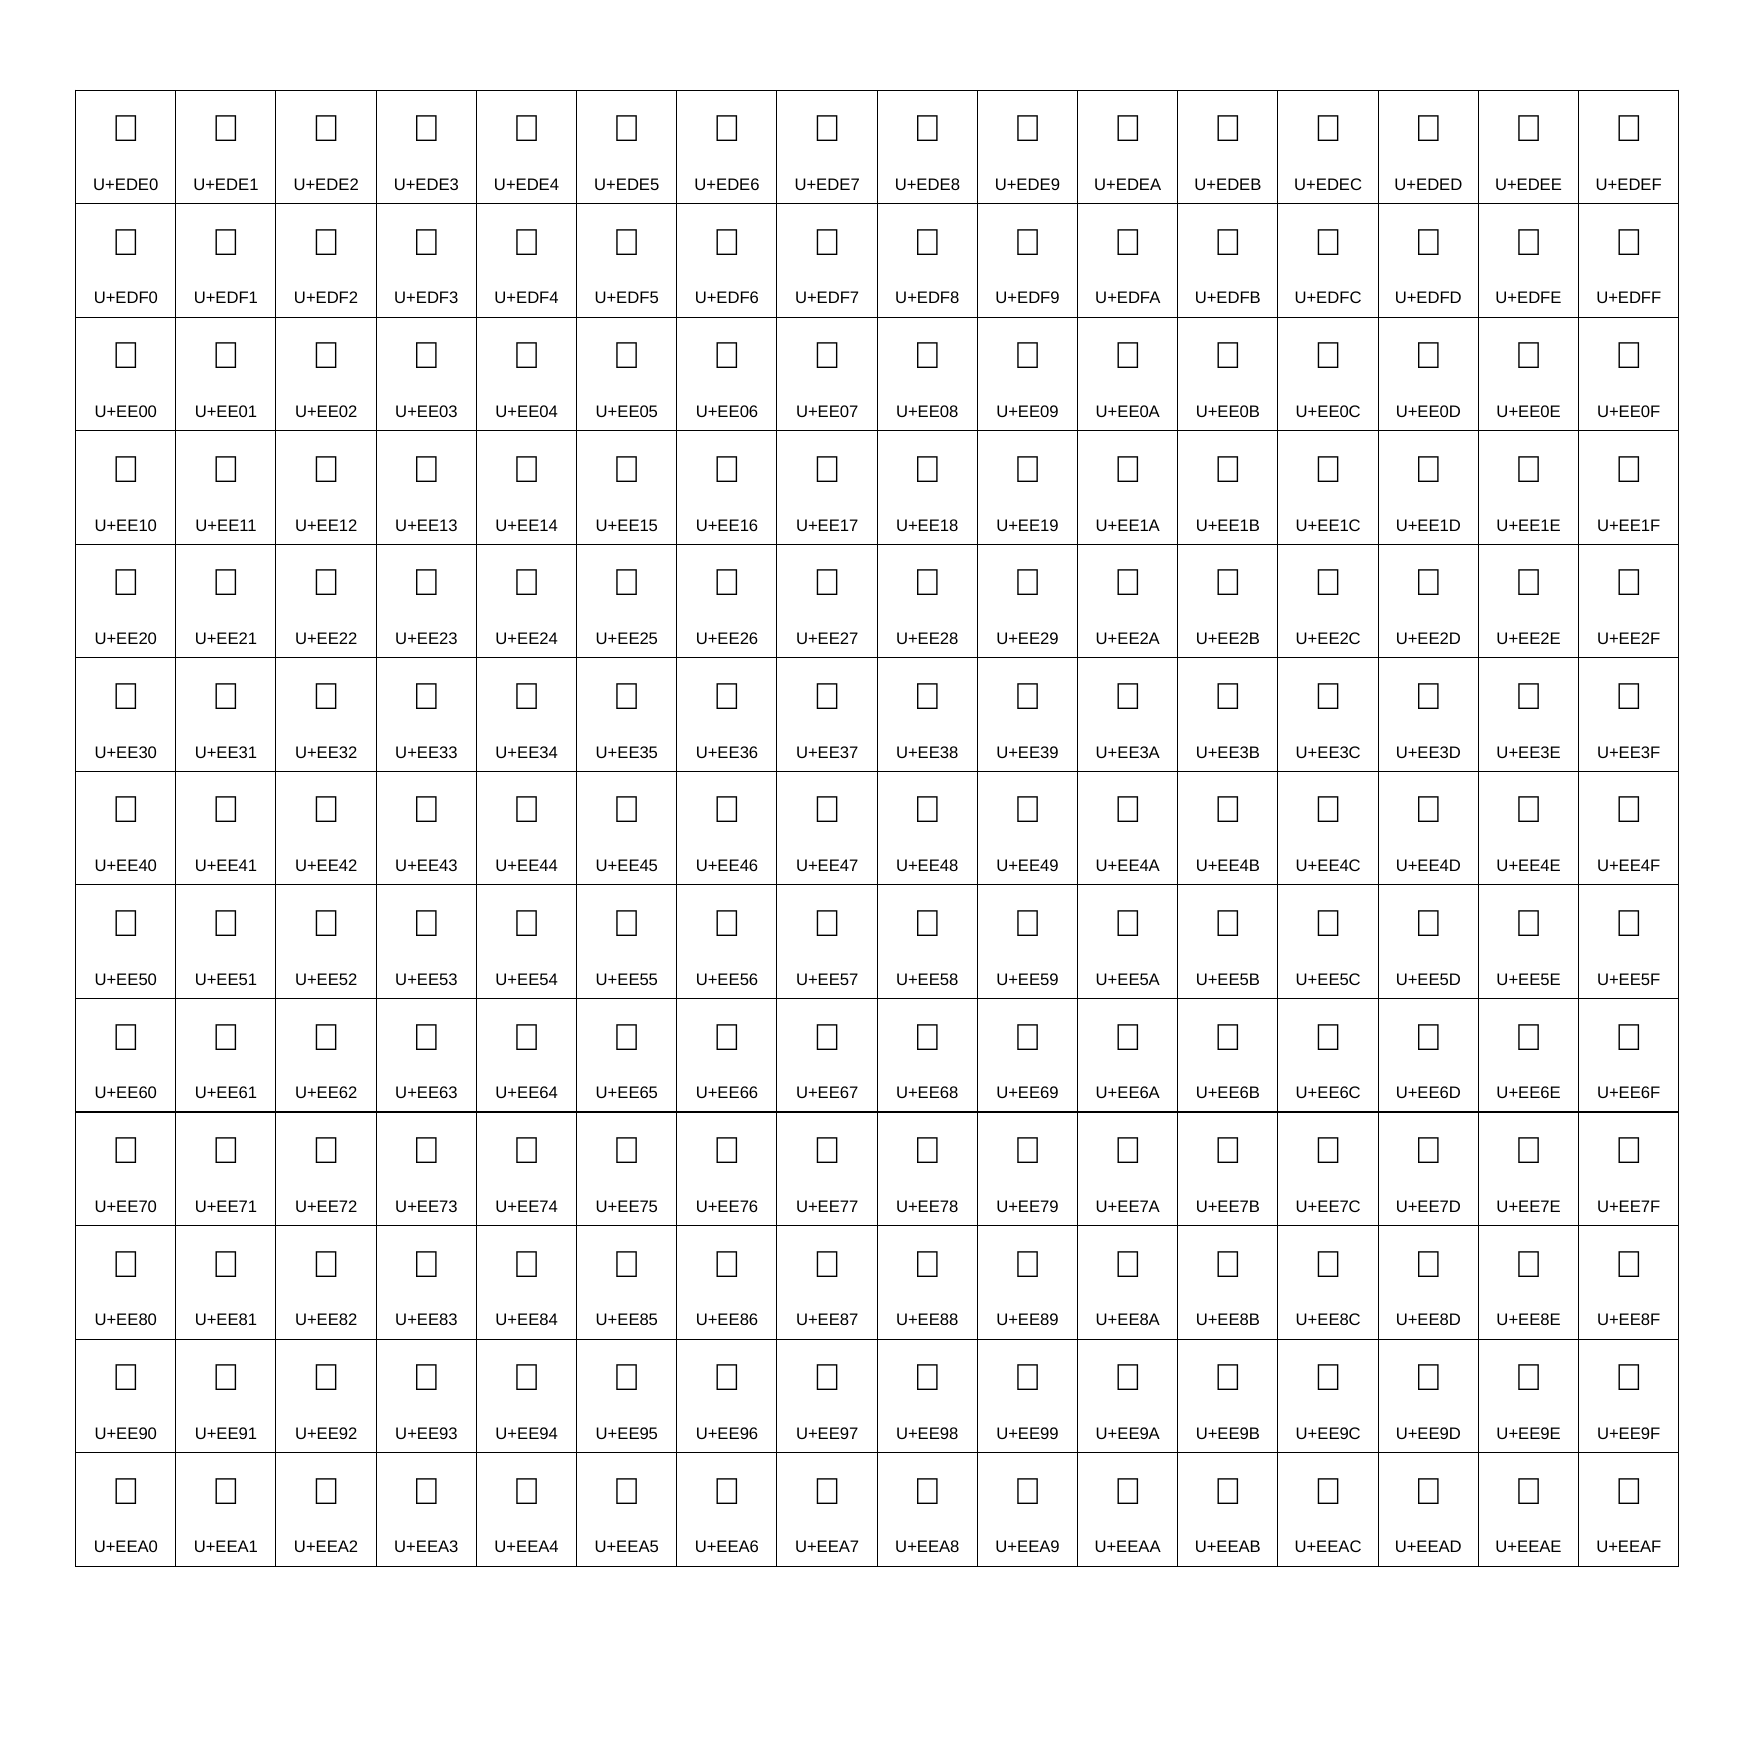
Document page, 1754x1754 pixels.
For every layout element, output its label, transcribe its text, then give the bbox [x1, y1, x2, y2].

table_cell  U+EE02 [276, 318, 376, 430]
table_cell  U+EE2F [1579, 545, 1678, 657]
table_cell  U+EE05 [577, 318, 676, 430]
table_cell  U+EDFB [1178, 204, 1277, 317]
table_cell  U+EE77 [777, 1113, 877, 1225]
table_cell  U+EE25 [577, 545, 676, 657]
table_cell  U+EE8F [1579, 1226, 1678, 1338]
table_cell  U+EE14 [477, 431, 576, 544]
table_cell  U+EE09 [978, 318, 1077, 430]
table_cell  U+EE59 [978, 885, 1077, 998]
table_cell  U+EDE1 [176, 91, 275, 203]
table_cell  U+EEA1 [176, 1453, 275, 1566]
table_cell  U+EEAF [1579, 1453, 1678, 1566]
table_cell  U+EE92 [276, 1340, 376, 1452]
table_cell  U+EE73 [377, 1113, 476, 1225]
table_cell  U+EEAE [1479, 1453, 1578, 1566]
table_cell  U+EE94 [477, 1340, 576, 1452]
table_cell  U+EE10 [76, 431, 175, 544]
table_cell  U+EDFF [1579, 204, 1678, 317]
table_cell  U+EE35 [577, 658, 676, 771]
table_cell  U+EE43 [377, 772, 476, 884]
table_cell  U+EE58 [878, 885, 977, 998]
table_cell  U+EDEB [1178, 91, 1277, 203]
table_cell  U+EE32 [276, 658, 376, 771]
table_cell  U+EE5F [1579, 885, 1678, 998]
table_cell  U+EE03 [377, 318, 476, 430]
table_cell  U+EE22 [276, 545, 376, 657]
table_cell  U+EE44 [477, 772, 576, 884]
table_cell  U+EE4B [1178, 772, 1277, 884]
table_cell  U+EE17 [777, 431, 877, 544]
table_cell  U+EE60 [76, 999, 175, 1111]
table_cell  U+EE84 [477, 1226, 576, 1338]
table_cell  U+EE95 [577, 1340, 676, 1452]
table_cell  U+EE19 [978, 431, 1077, 544]
table_cell  U+EDEC [1278, 91, 1378, 203]
table_cell  U+EDF6 [677, 204, 776, 317]
table_cell  U+EDF5 [577, 204, 676, 317]
table_cell  U+EDE4 [477, 91, 576, 203]
table_cell  U+EE67 [777, 999, 877, 1111]
table_cell  U+EE68 [878, 999, 977, 1111]
table_cell  U+EE1A [1078, 431, 1177, 544]
table_cell  U+EEA8 [878, 1453, 977, 1566]
table_cell  U+EDEF [1579, 91, 1678, 203]
table_cell  U+EEA5 [577, 1453, 676, 1566]
table_cell  U+EDE7 [777, 91, 877, 203]
table_cell  U+EE7D [1379, 1113, 1478, 1225]
table_cell  U+EE75 [577, 1113, 676, 1225]
table_cell  U+EE8D [1379, 1226, 1478, 1338]
table_cell  U+EE1D [1379, 431, 1478, 544]
table_cell  U+EE4F [1579, 772, 1678, 884]
table_cell  U+EE5B [1178, 885, 1277, 998]
table_cell  U+EE15 [577, 431, 676, 544]
table_cell  U+EE39 [978, 658, 1077, 771]
table_cell  U+EE1B [1178, 431, 1277, 544]
table_cell  U+EEAD [1379, 1453, 1478, 1566]
table_cell  U+EE33 [377, 658, 476, 771]
table_cell  U+EE9D [1379, 1340, 1478, 1452]
table_cell  U+EEA9 [978, 1453, 1077, 1566]
table_cell  U+EE70 [76, 1113, 175, 1225]
table_cell  U+EE97 [777, 1340, 877, 1452]
table_cell  U+EE8C [1278, 1226, 1378, 1338]
table_cell  U+EE16 [677, 431, 776, 544]
table_cell  U+EE76 [677, 1113, 776, 1225]
table_cell  U+EE21 [176, 545, 275, 657]
table_cell  U+EE26 [677, 545, 776, 657]
table_cell  U+EE48 [878, 772, 977, 884]
table_cell  U+EE69 [978, 999, 1077, 1111]
table_cell  U+EE57 [777, 885, 877, 998]
table_cell  U+EE63 [377, 999, 476, 1111]
table_cell  U+EE0C [1278, 318, 1378, 430]
table_cell  U+EE1C [1278, 431, 1378, 544]
table_cell  U+EE0B [1178, 318, 1277, 430]
table_cell  U+EDED [1379, 91, 1478, 203]
table_cell  U+EDFE [1479, 204, 1578, 317]
table_cell  U+EEAB [1178, 1453, 1277, 1566]
table_cell  U+EE65 [577, 999, 676, 1111]
table_cell  U+EE08 [878, 318, 977, 430]
table_cell  U+EE8A [1078, 1226, 1177, 1338]
table_cell  U+EE07 [777, 318, 877, 430]
table_cell  U+EE40 [76, 772, 175, 884]
table_cell  U+EE5E [1479, 885, 1578, 998]
table_cell  U+EE00 [76, 318, 175, 430]
table_cell  U+EE1E [1479, 431, 1578, 544]
table_cell  U+EE5C [1278, 885, 1378, 998]
table_cell  U+EE89 [978, 1226, 1077, 1338]
table_cell  U+EE71 [176, 1113, 275, 1225]
table_cell  U+EE53 [377, 885, 476, 998]
table_cell  U+EEA7 [777, 1453, 877, 1566]
table_cell  U+EE04 [477, 318, 576, 430]
table_cell  U+EE6F [1579, 999, 1678, 1111]
table_cell  U+EE3A [1078, 658, 1177, 771]
table_cell  U+EE6D [1379, 999, 1478, 1111]
table_cell  U+EDE3 [377, 91, 476, 203]
table_cell  U+EE2B [1178, 545, 1277, 657]
table_cell  U+EDEA [1078, 91, 1177, 203]
table_cell  U+EDF7 [777, 204, 877, 317]
table_cell  U+EDE0 [76, 91, 175, 203]
table_cell  U+EE7F [1579, 1113, 1678, 1225]
table_cell  U+EE12 [276, 431, 376, 544]
table_cell  U+EE4D [1379, 772, 1478, 884]
table_cell  U+EDE5 [577, 91, 676, 203]
table_cell  U+EE9B [1178, 1340, 1277, 1452]
table_cell  U+EE34 [477, 658, 576, 771]
table_cell  U+EE2A [1078, 545, 1177, 657]
table_cell  U+EDE8 [878, 91, 977, 203]
table_cell  U+EE9C [1278, 1340, 1378, 1452]
table_cell  U+EDF9 [978, 204, 1077, 317]
table_cell  U+EDFA [1078, 204, 1177, 317]
table_cell  U+EE6C [1278, 999, 1378, 1111]
table_cell  U+EE9F [1579, 1340, 1678, 1452]
table_cell  U+EDF0 [76, 204, 175, 317]
table_cell  U+EE74 [477, 1113, 576, 1225]
table_cell  U+EDEE [1479, 91, 1578, 203]
table_cell  U+EE78 [878, 1113, 977, 1225]
table_cell  U+EE90 [76, 1340, 175, 1452]
table_cell  U+EE29 [978, 545, 1077, 657]
table_cell  U+EE6E [1479, 999, 1578, 1111]
table_cell  U+EE88 [878, 1226, 977, 1338]
table_cell  U+EE5A [1078, 885, 1177, 998]
table_cell  U+EE38 [878, 658, 977, 771]
table_cell  U+EE7B [1178, 1113, 1277, 1225]
table_cell  U+EDF3 [377, 204, 476, 317]
table_cell  U+EDF4 [477, 204, 576, 317]
table_cell  U+EE0A [1078, 318, 1177, 430]
table_cell  U+EE20 [76, 545, 175, 657]
table_cell  U+EDE6 [677, 91, 776, 203]
table_cell  U+EE0D [1379, 318, 1478, 430]
table_cell  U+EE87 [777, 1226, 877, 1338]
table_cell  U+EE1F [1579, 431, 1678, 544]
table_cell  U+EE31 [176, 658, 275, 771]
table_cell  U+EE81 [176, 1226, 275, 1338]
table_cell  U+EE3C [1278, 658, 1378, 771]
table_cell  U+EE4E [1479, 772, 1578, 884]
table_cell  U+EE98 [878, 1340, 977, 1452]
table_cell  U+EEA4 [477, 1453, 576, 1566]
table_cell  U+EEA6 [677, 1453, 776, 1566]
table_cell  U+EE46 [677, 772, 776, 884]
table_cell  U+EDE9 [978, 91, 1077, 203]
table_cell  U+EDF2 [276, 204, 376, 317]
table_cell  U+EE9E [1479, 1340, 1578, 1452]
table_cell  U+EE42 [276, 772, 376, 884]
table_cell  U+EEAA [1078, 1453, 1177, 1566]
table_cell  U+EE18 [878, 431, 977, 544]
table_cell  U+EE7E [1479, 1113, 1578, 1225]
table_cell  U+EE54 [477, 885, 576, 998]
table_cell  U+EE7C [1278, 1113, 1378, 1225]
table_cell  U+EE8E [1479, 1226, 1578, 1338]
table_cell  U+EE66 [677, 999, 776, 1111]
table_cell  U+EEA0 [76, 1453, 175, 1566]
table_cell  U+EE23 [377, 545, 476, 657]
table_cell  U+EE3F [1579, 658, 1678, 771]
table_cell  U+EE47 [777, 772, 877, 884]
table_cell  U+EE8B [1178, 1226, 1277, 1338]
table_cell  U+EE61 [176, 999, 275, 1111]
table_cell  U+EE3B [1178, 658, 1277, 771]
table_cell  U+EDFD [1379, 204, 1478, 317]
table_cell  U+EE3E [1479, 658, 1578, 771]
table_cell  U+EEA2 [276, 1453, 376, 1566]
table_cell  U+EDFC [1278, 204, 1378, 317]
table_cell  U+EDF1 [176, 204, 275, 317]
table_cell  U+EE24 [477, 545, 576, 657]
table_cell  U+EE6B [1178, 999, 1277, 1111]
table_cell  U+EE99 [978, 1340, 1077, 1452]
table_cell  U+EE51 [176, 885, 275, 998]
table_cell  U+EE2E [1479, 545, 1578, 657]
table_cell  U+EE83 [377, 1226, 476, 1338]
table_cell  U+EE96 [677, 1340, 776, 1452]
table_cell  U+EE64 [477, 999, 576, 1111]
table_cell  U+EE01 [176, 318, 275, 430]
table_cell  U+EE62 [276, 999, 376, 1111]
table_cell  U+EE30 [76, 658, 175, 771]
table_cell  U+EE27 [777, 545, 877, 657]
table_cell  U+EE86 [677, 1226, 776, 1338]
table_cell  U+EE93 [377, 1340, 476, 1452]
table_cell  U+EE0F [1579, 318, 1678, 430]
table_cell  U+EE80 [76, 1226, 175, 1338]
table_cell  U+EE55 [577, 885, 676, 998]
table_cell  U+EEAC [1278, 1453, 1378, 1566]
table_cell  U+EE6A [1078, 999, 1177, 1111]
table_cell  U+EE2C [1278, 545, 1378, 657]
table_cell  U+EE36 [677, 658, 776, 771]
table_cell  U+EE91 [176, 1340, 275, 1452]
table_cell  U+EE79 [978, 1113, 1077, 1225]
table_cell  U+EE45 [577, 772, 676, 884]
table_cell  U+EE50 [76, 885, 175, 998]
table_cell  U+EE28 [878, 545, 977, 657]
table_cell  U+EE0E [1479, 318, 1578, 430]
table_cell  U+EE85 [577, 1226, 676, 1338]
table_cell  U+EE2D [1379, 545, 1478, 657]
table_cell  U+EDF8 [878, 204, 977, 317]
table_cell  U+EE11 [176, 431, 275, 544]
table_cell  U+EE4A [1078, 772, 1177, 884]
table_cell  U+EE7A [1078, 1113, 1177, 1225]
table_cell  U+EE49 [978, 772, 1077, 884]
table_cell  U+EE82 [276, 1226, 376, 1338]
table_cell  U+EEA3 [377, 1453, 476, 1566]
table_cell  U+EE4C [1278, 772, 1378, 884]
table_cell  U+EE37 [777, 658, 877, 771]
table_cell  U+EE06 [677, 318, 776, 430]
table_cell  U+EE41 [176, 772, 275, 884]
table_cell  U+EE52 [276, 885, 376, 998]
table_cell  U+EE56 [677, 885, 776, 998]
table_cell  U+EE5D [1379, 885, 1478, 998]
table_cell  U+EDE2 [276, 91, 376, 203]
table_cell  U+EE72 [276, 1113, 376, 1225]
table_cell  U+EE9A [1078, 1340, 1177, 1452]
table_cell  U+EE13 [377, 431, 476, 544]
table_cell  U+EE3D [1379, 658, 1478, 771]
